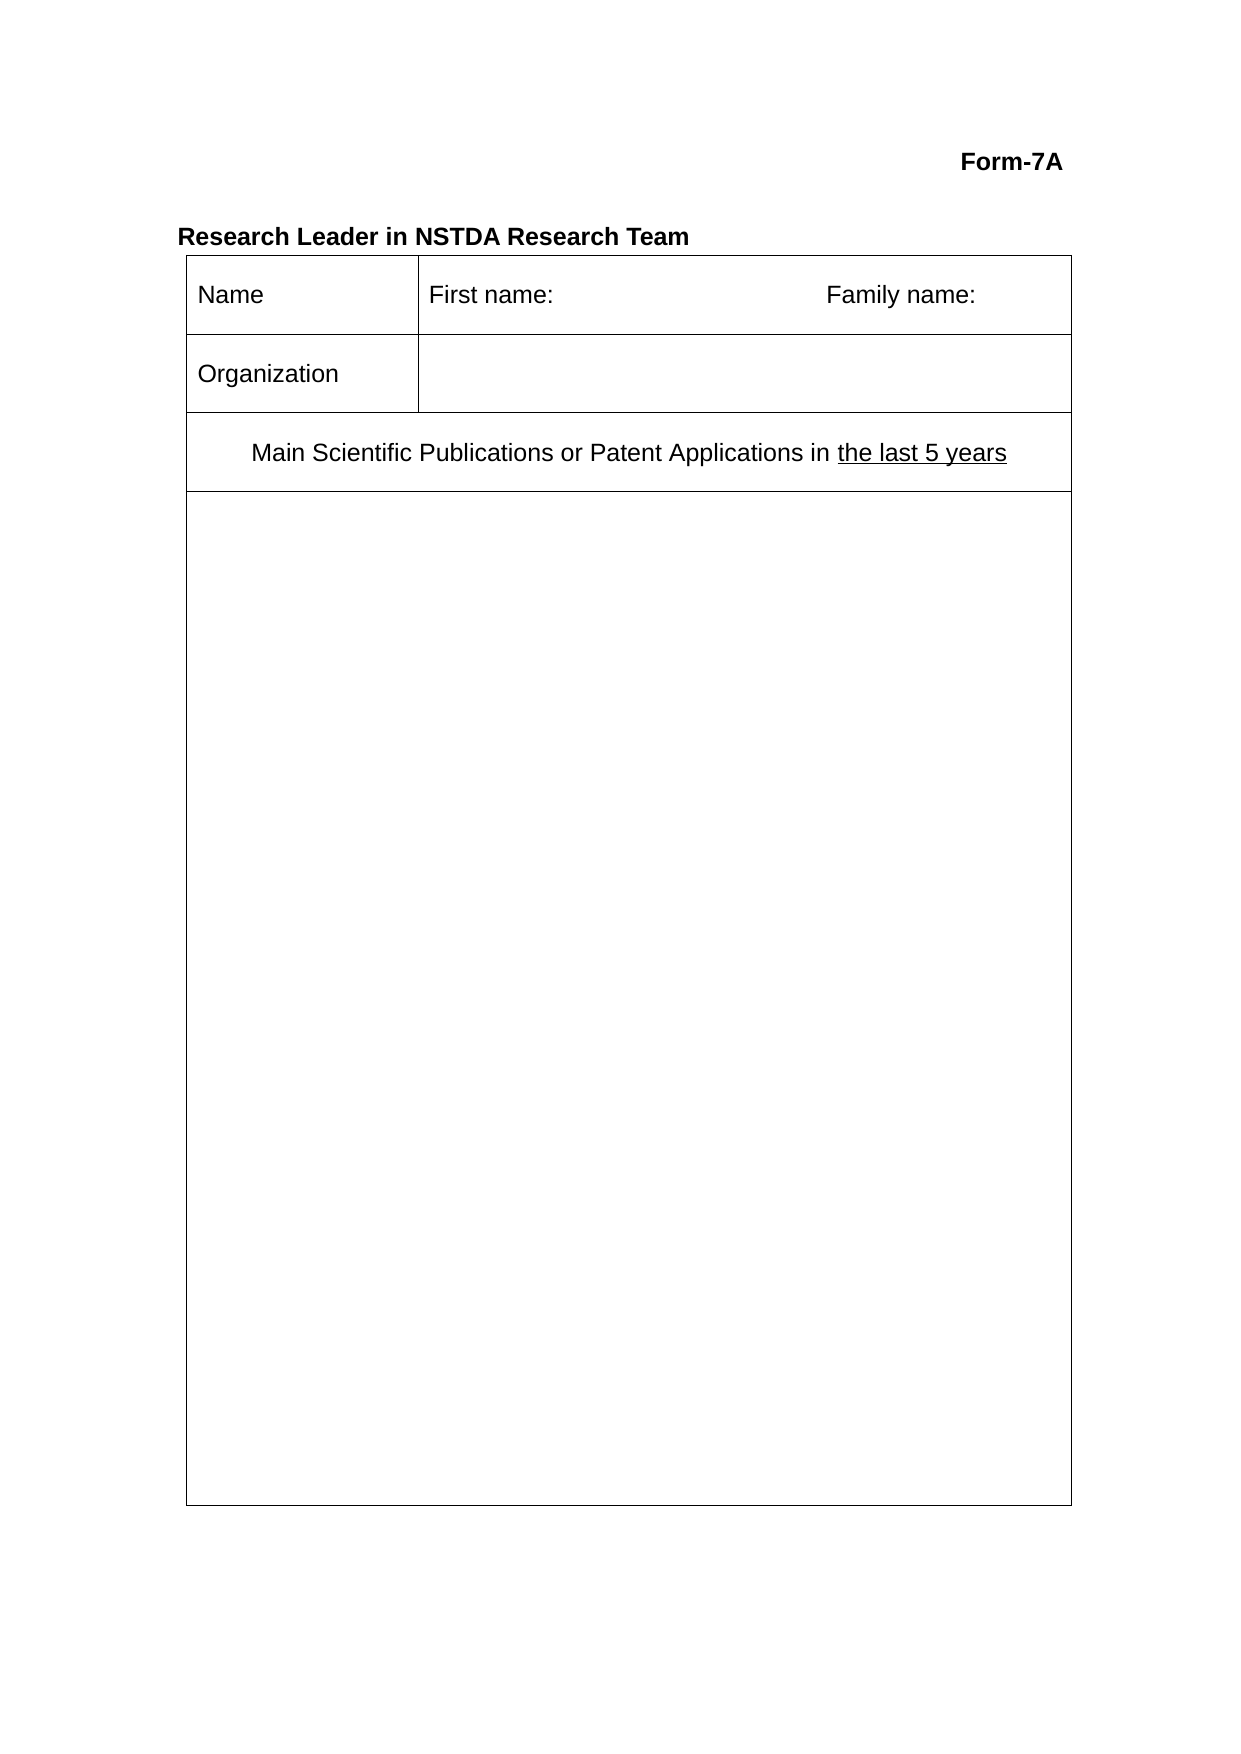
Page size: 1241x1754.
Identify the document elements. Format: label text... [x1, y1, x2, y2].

table_cell Main Scientific Publications or Patent Applications in the last 5 years [187, 413, 1071, 491]
text Research Leader in NSTDA Research Team [177, 217, 1063, 255]
table_cell Organization [187, 335, 418, 412]
table_cell [187, 492, 1071, 1504]
table_header First name: Family name: [419, 256, 1071, 333]
table_header Name [187, 256, 418, 333]
table_cell [419, 335, 1071, 412]
text Form-7A [177, 142, 1063, 180]
